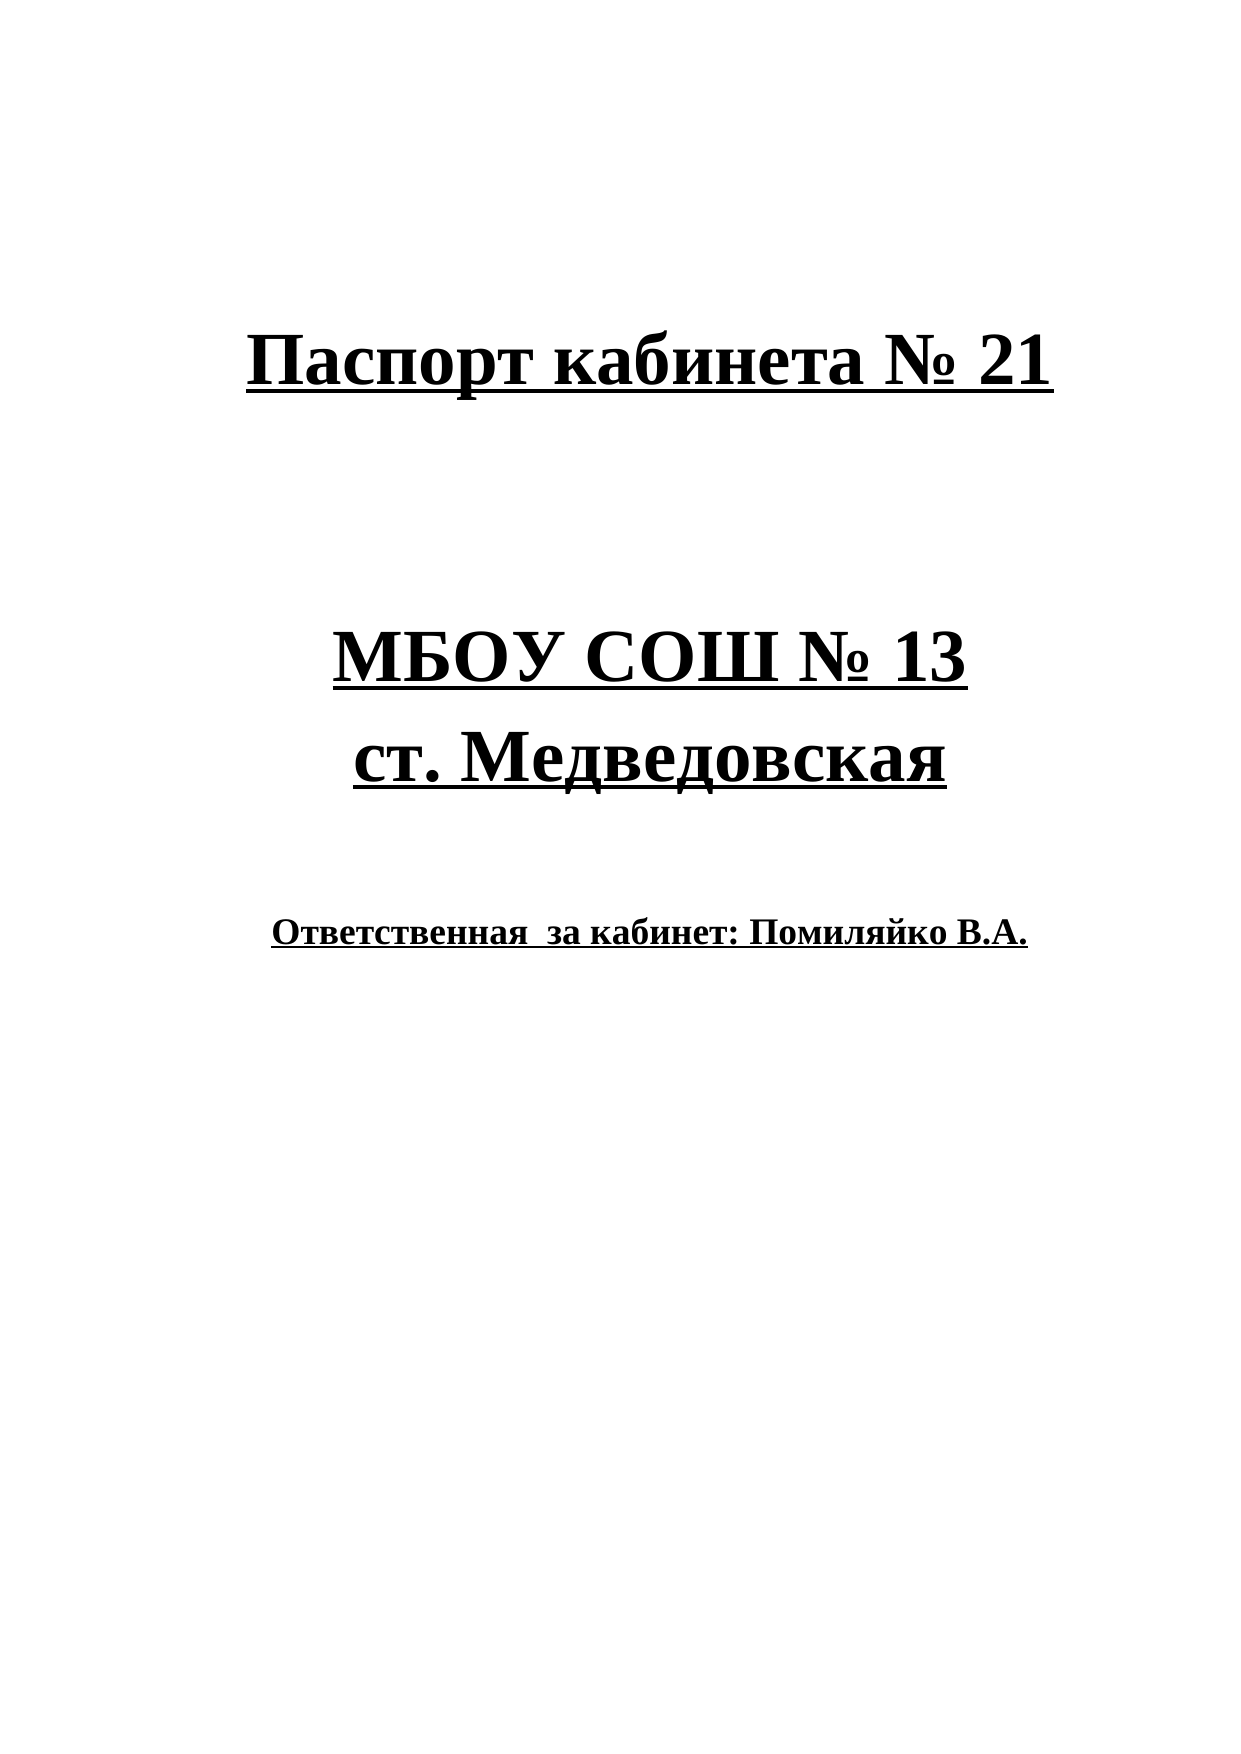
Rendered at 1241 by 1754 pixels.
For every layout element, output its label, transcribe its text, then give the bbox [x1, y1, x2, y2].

text ст. Медведовская [89, 711, 1211, 797]
text Паспорт кабинета № 21 [89, 314, 1211, 400]
text Ответственная за кабинет: Помиляйко В.А. [89, 909, 1211, 952]
text МБОУ СОШ № 13 [89, 612, 1211, 698]
